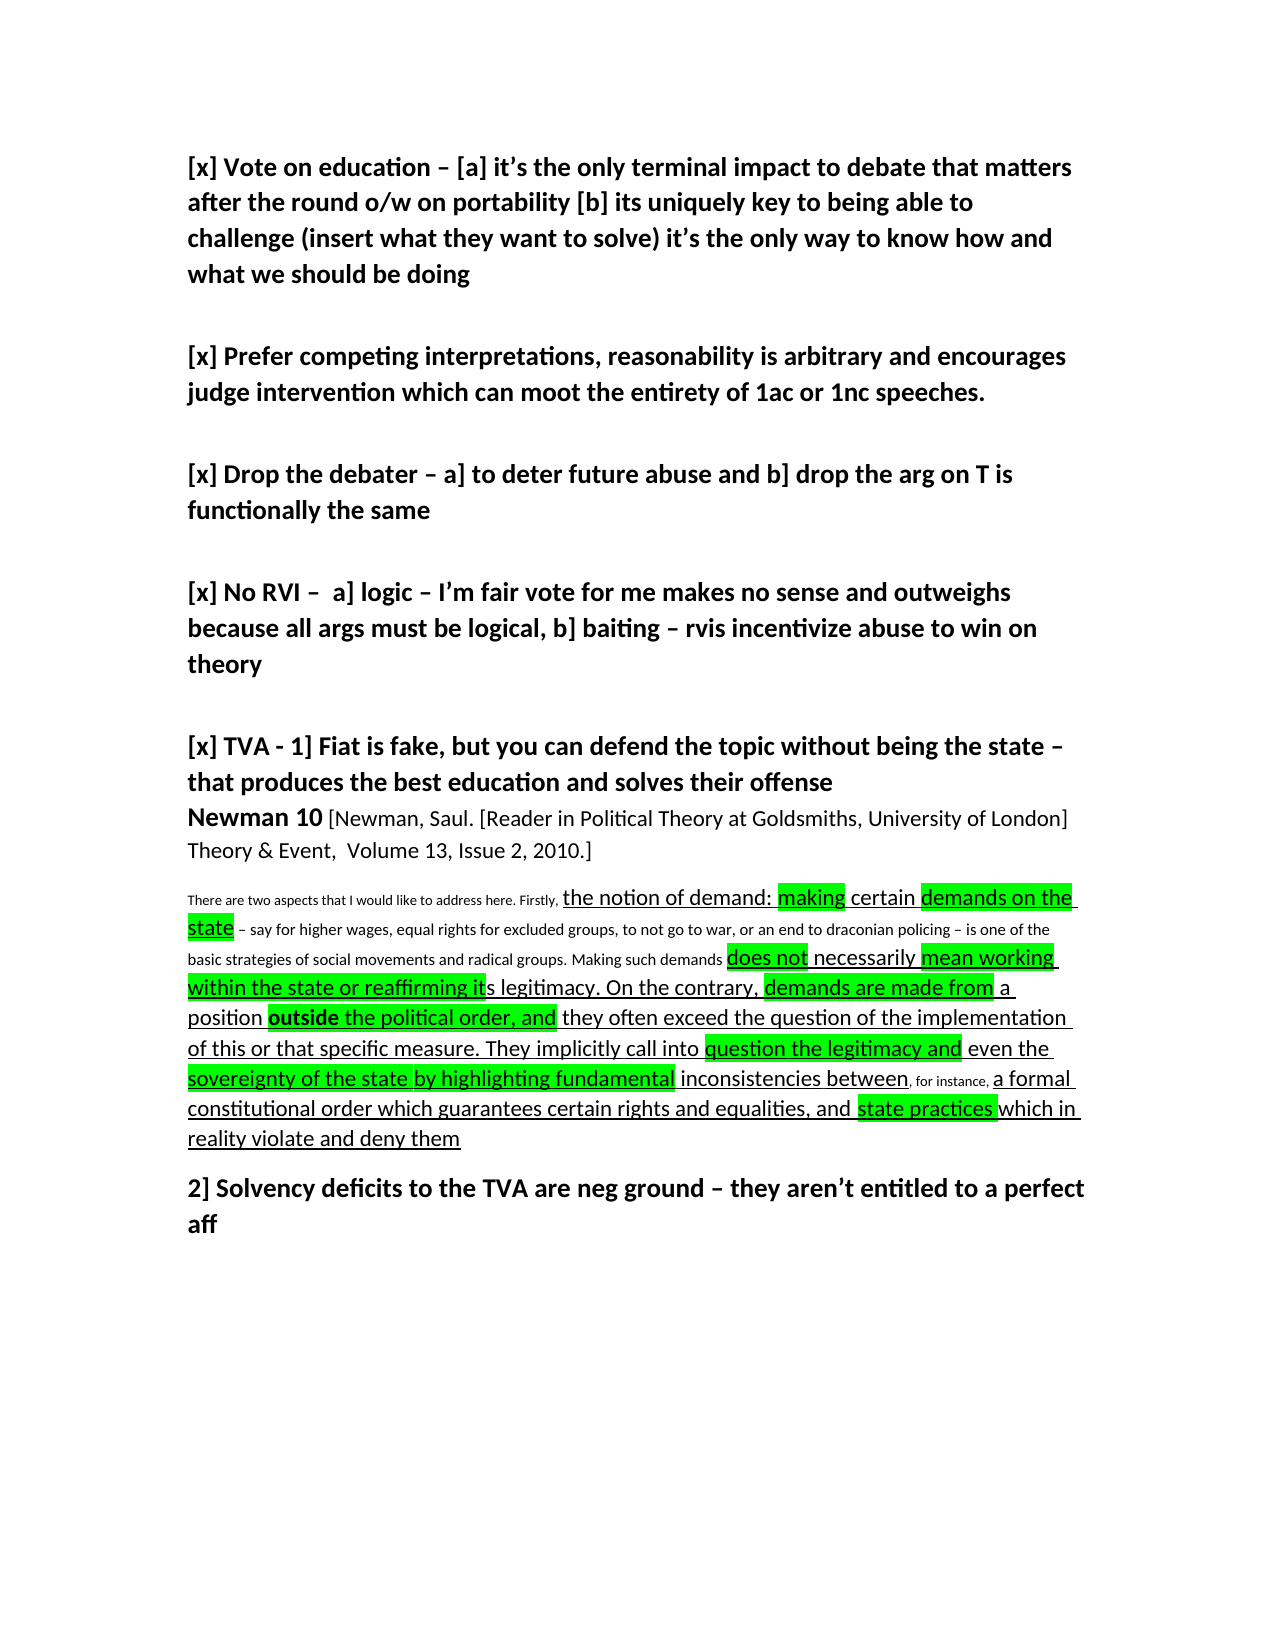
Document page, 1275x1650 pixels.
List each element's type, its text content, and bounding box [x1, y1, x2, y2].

subtitle [x] Prefer competing interpretations, reasonability is arbitrary and encourages judge intervention which can moot the entirety of 1ac or 1nc speeches. [187, 339, 1087, 408]
subtitle [x] Vote on education – [a] it’s the only terminal impact to debate that matters after the round o/w on portability [b] its uniquely key to being able to challenge (insert what they want to solve) it’s the only way to know how and what we should be doing [187, 150, 1087, 290]
subtitle [x] No RVI – a] logic – I’m fair vote for me makes no sense and outweighs because all args must be logical, b] baiting – rvis incentivize abuse to win on theory [187, 576, 1087, 680]
subtitle 2] Solvency deficits to the TVA are neg ground – they aren’t entitled to a perfect aff [187, 1171, 1087, 1240]
text Newman 10 [Newman, Saul. [Reader in Political Theory at Goldsmiths, University of London] Theory & Event, Volume 13, Issue 2, 2010.] [187, 801, 1087, 864]
text There are two aspects that I would like to address here. Firstly, the notion of demand: making certain demands on the state – say for higher wages, equal rights for excluded groups, to not go to war, or an end to draconian policing – is one of the basic strategies of social movements and radical groups. Making such demands does not necessarily mean working within the state or reaffirming its legitimacy. On the contrary, demands are made from a position outside the political order, and they often exceed the question of the implementation of this or that specific measure. They implicitly call into question the legitimacy and even the sovereignty of the state by highlighting fundamental inconsistencies between, for instance, a formal constitutional order which guarantees certain rights and equalities, and state practices which in reality violate and deny them [187, 883, 1087, 1152]
subtitle [x] TVA - 1] Fiat is fake, but you can defend the topic without being the state – that produces the best education and solves their offense [187, 729, 1087, 798]
subtitle [x] Drop the debater – a] to deter future abuse and b] drop the arg on T is functionally the same [187, 457, 1087, 526]
